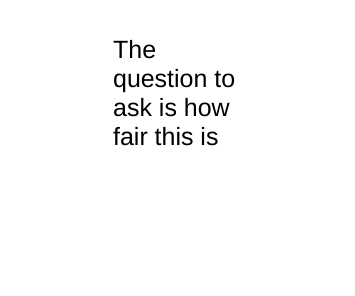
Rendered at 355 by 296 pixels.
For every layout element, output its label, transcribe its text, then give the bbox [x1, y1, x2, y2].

text The question to ask is how fair this is [113, 35, 242, 150]
